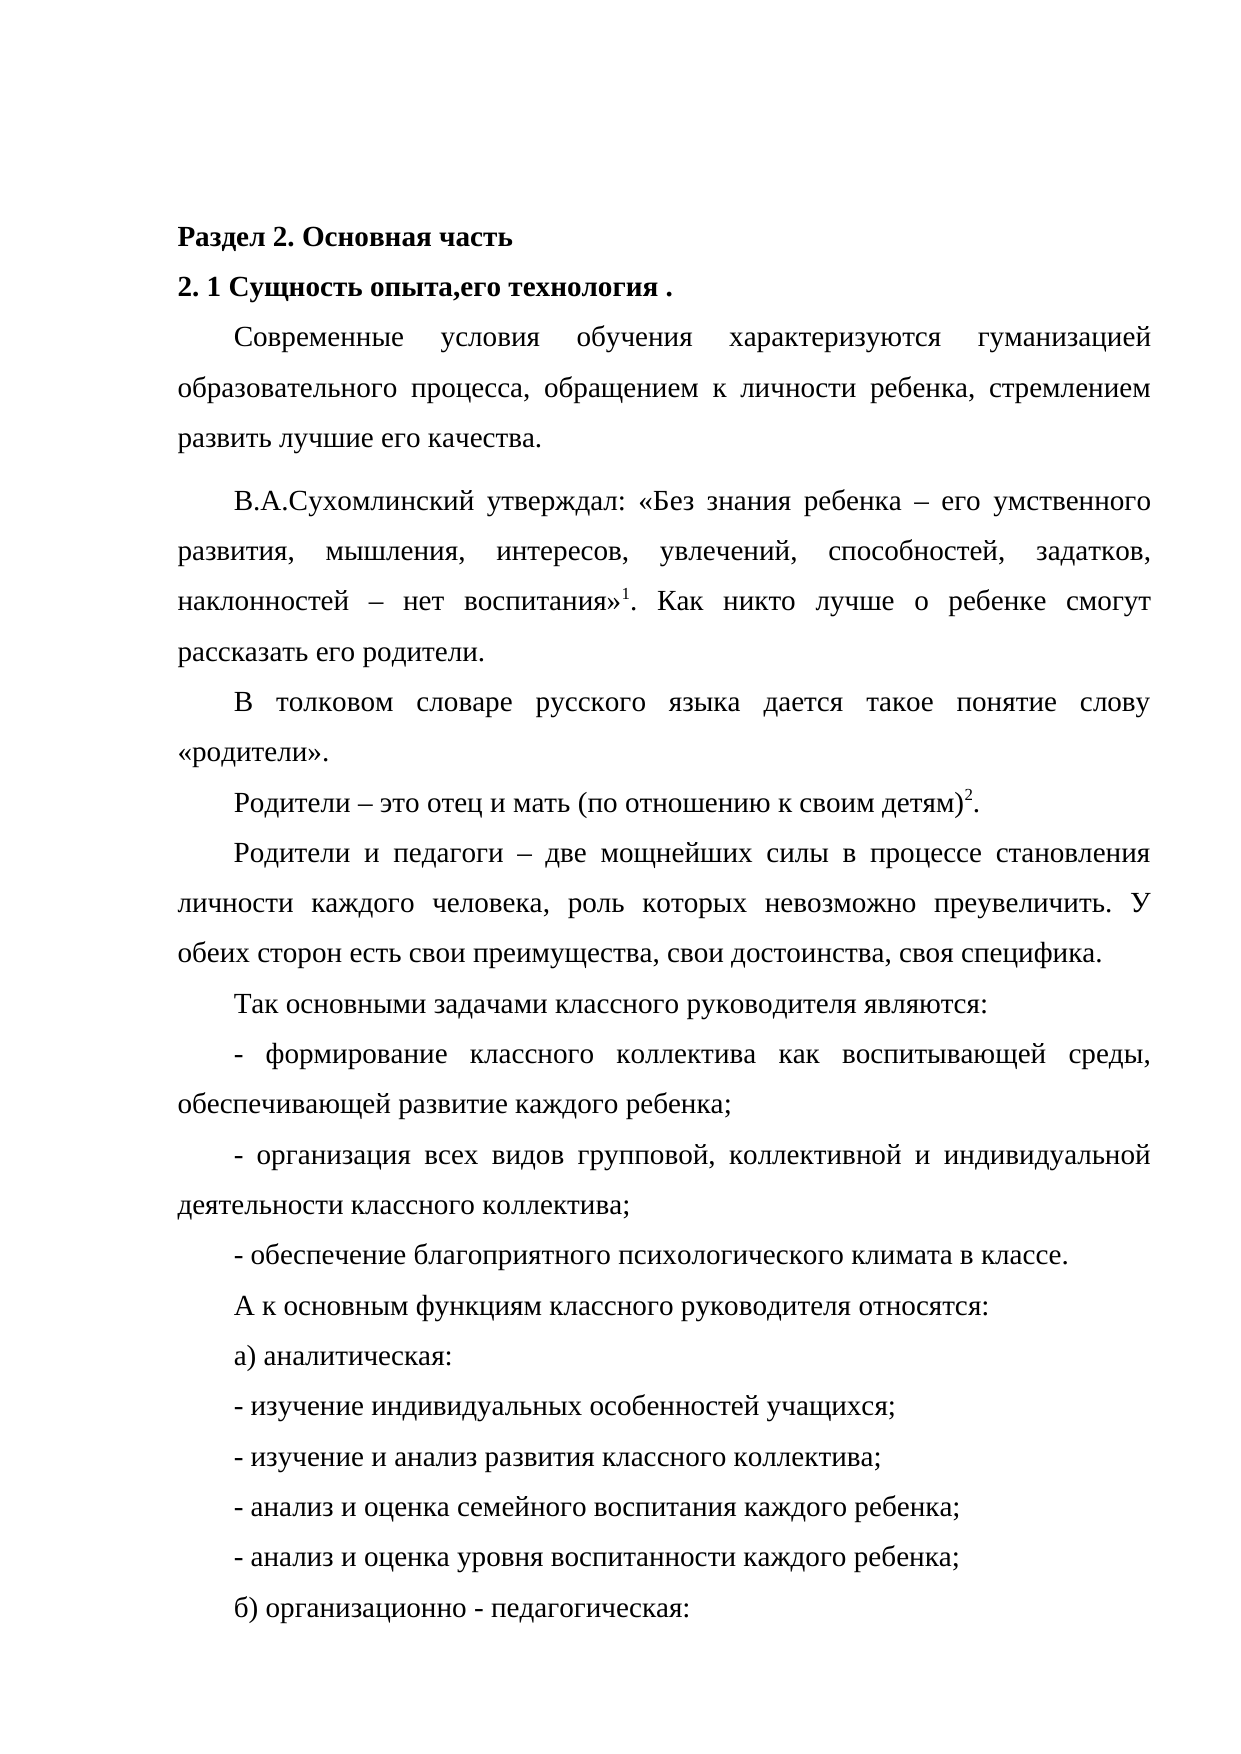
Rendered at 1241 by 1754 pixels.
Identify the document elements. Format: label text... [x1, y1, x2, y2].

text - анализ и оценка уровня воспитанности каждого ребенка; [177, 1539, 1152, 1573]
text 2. 1 Сущность опыта,его технология . [177, 269, 1152, 303]
text - анализ и оценка семейного воспитания каждого ребенка; [177, 1489, 1152, 1523]
text - организация всех видов групповой, коллективной и индивидуальной деятельности классного коллектива; [177, 1137, 1152, 1221]
text - изучение и анализ развития классного коллектива; [177, 1439, 1152, 1472]
text а) аналитическая: [177, 1338, 1152, 1372]
text А к основным функциям классного руководителя относятся: [177, 1288, 1152, 1321]
text В толковом словаре русского языка дается такое понятие слову «родители». [177, 684, 1152, 768]
text - формирование классного коллектива как воспитывающей среды, обеспечивающей развитие каждого ребенка; [177, 1036, 1152, 1120]
text Так основными задачами классного руководителя являются: [177, 986, 1152, 1019]
text Родители и педагоги – две мощнейших силы в процессе становления личности каждого человека, роль которых невозможно преувеличить. У обеих сторон есть свои преимущества, свои достоинства, своя специфика. [177, 835, 1152, 969]
text В.А.Сухомлинский утверждал: «Без знания ребенка – его умственного развития, мышления, интересов, увлечений, способностей, задатков, наклонностей – нет воспитания»1. Как никто лучше о ребенке смогут рассказать его родители. [177, 483, 1152, 667]
text б) организационно - педагогическая: [177, 1590, 1152, 1623]
text - изучение индивидуальных особенностей учащихся; [177, 1388, 1152, 1422]
text - обеспечение благоприятного психологического климата в классе. [177, 1237, 1152, 1271]
text Современные условия обучения характеризуются гуманизацией образовательного процесса, обращением к личности ребенка, стремлением развить лучшие его качества. [177, 319, 1152, 453]
text Раздел 2. Основная часть [177, 219, 1152, 252]
text Родители – это отец и мать (по отношению к своим детям)2. [177, 785, 1152, 818]
